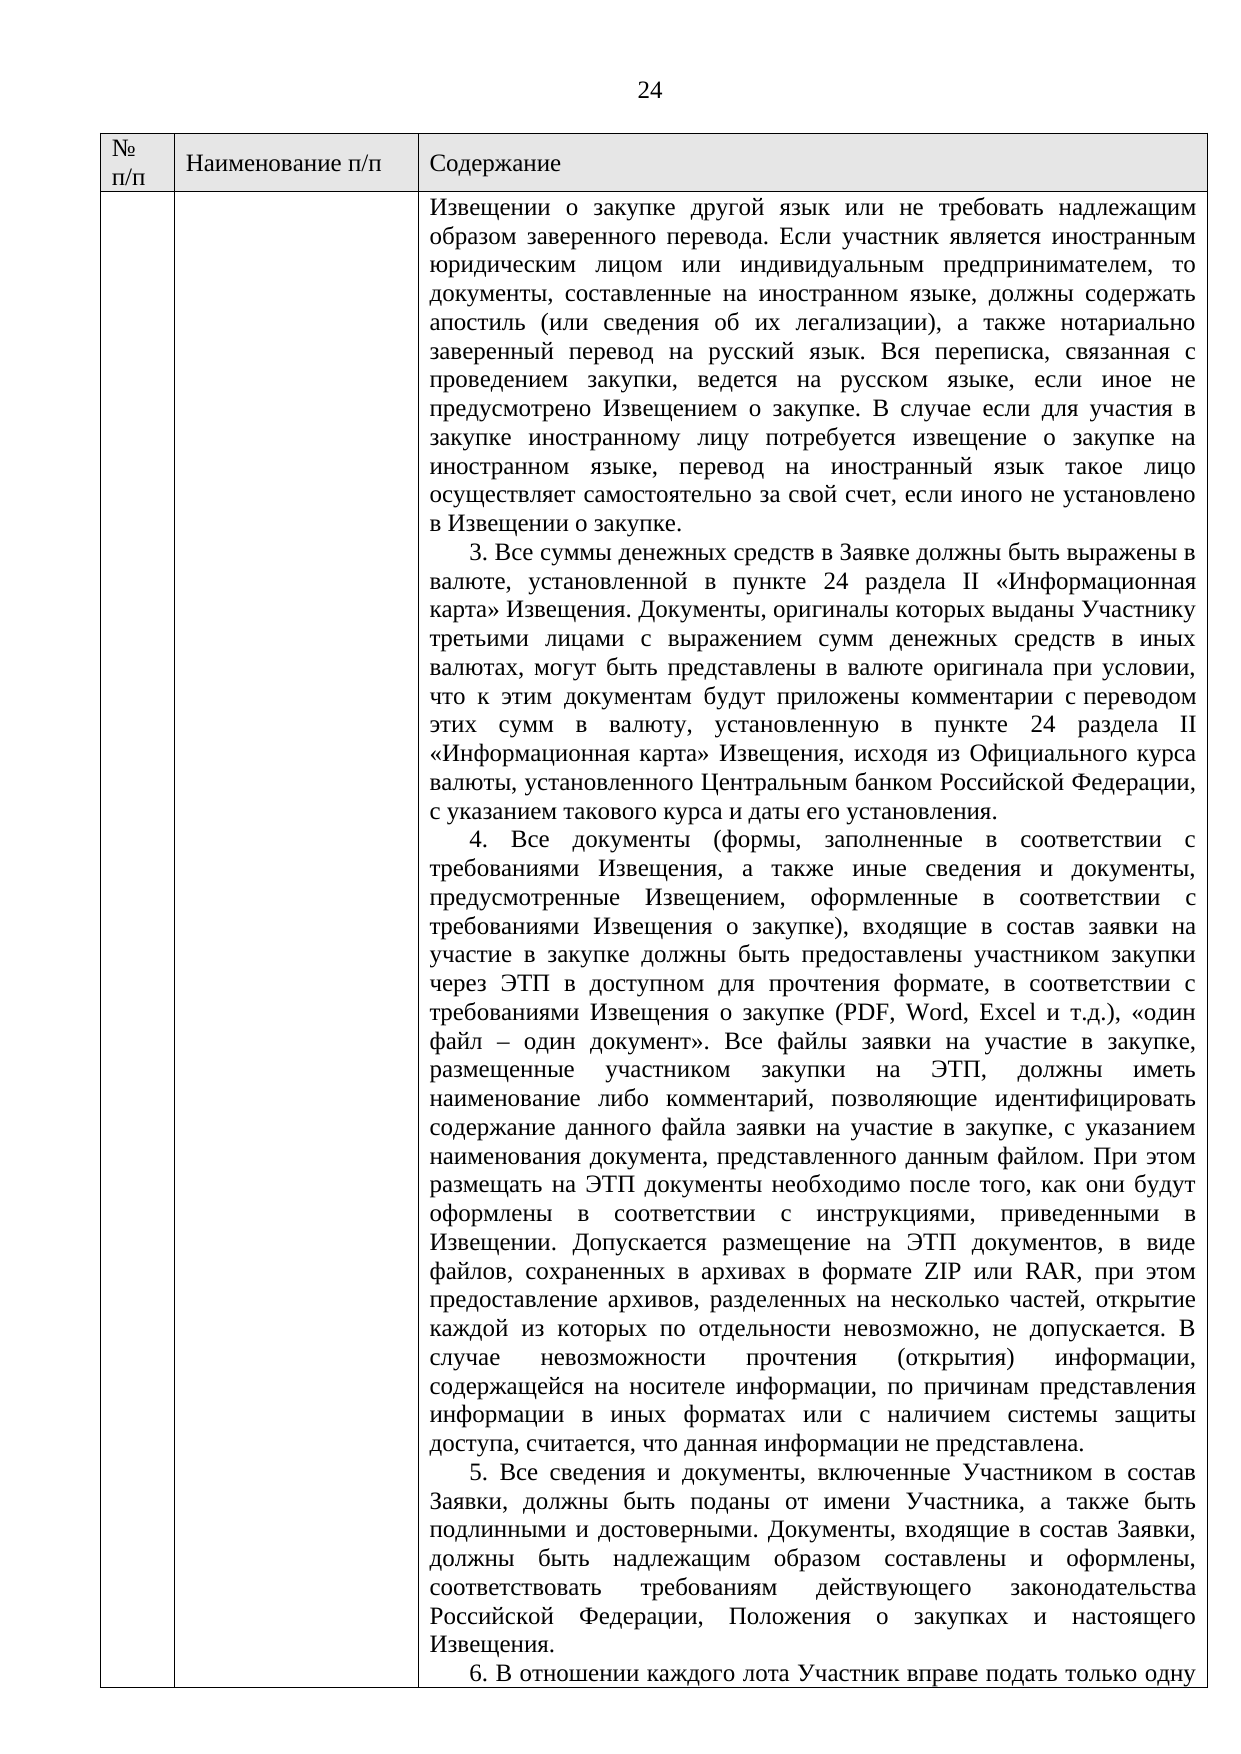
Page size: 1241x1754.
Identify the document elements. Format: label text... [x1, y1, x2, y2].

table_header Содержание [419, 134, 1207, 191]
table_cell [175, 192, 418, 1687]
table_header Наименование п/п [175, 134, 418, 191]
table_cell [101, 192, 174, 1687]
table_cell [419, 192, 1207, 1687]
table_header № п/п [101, 134, 174, 191]
